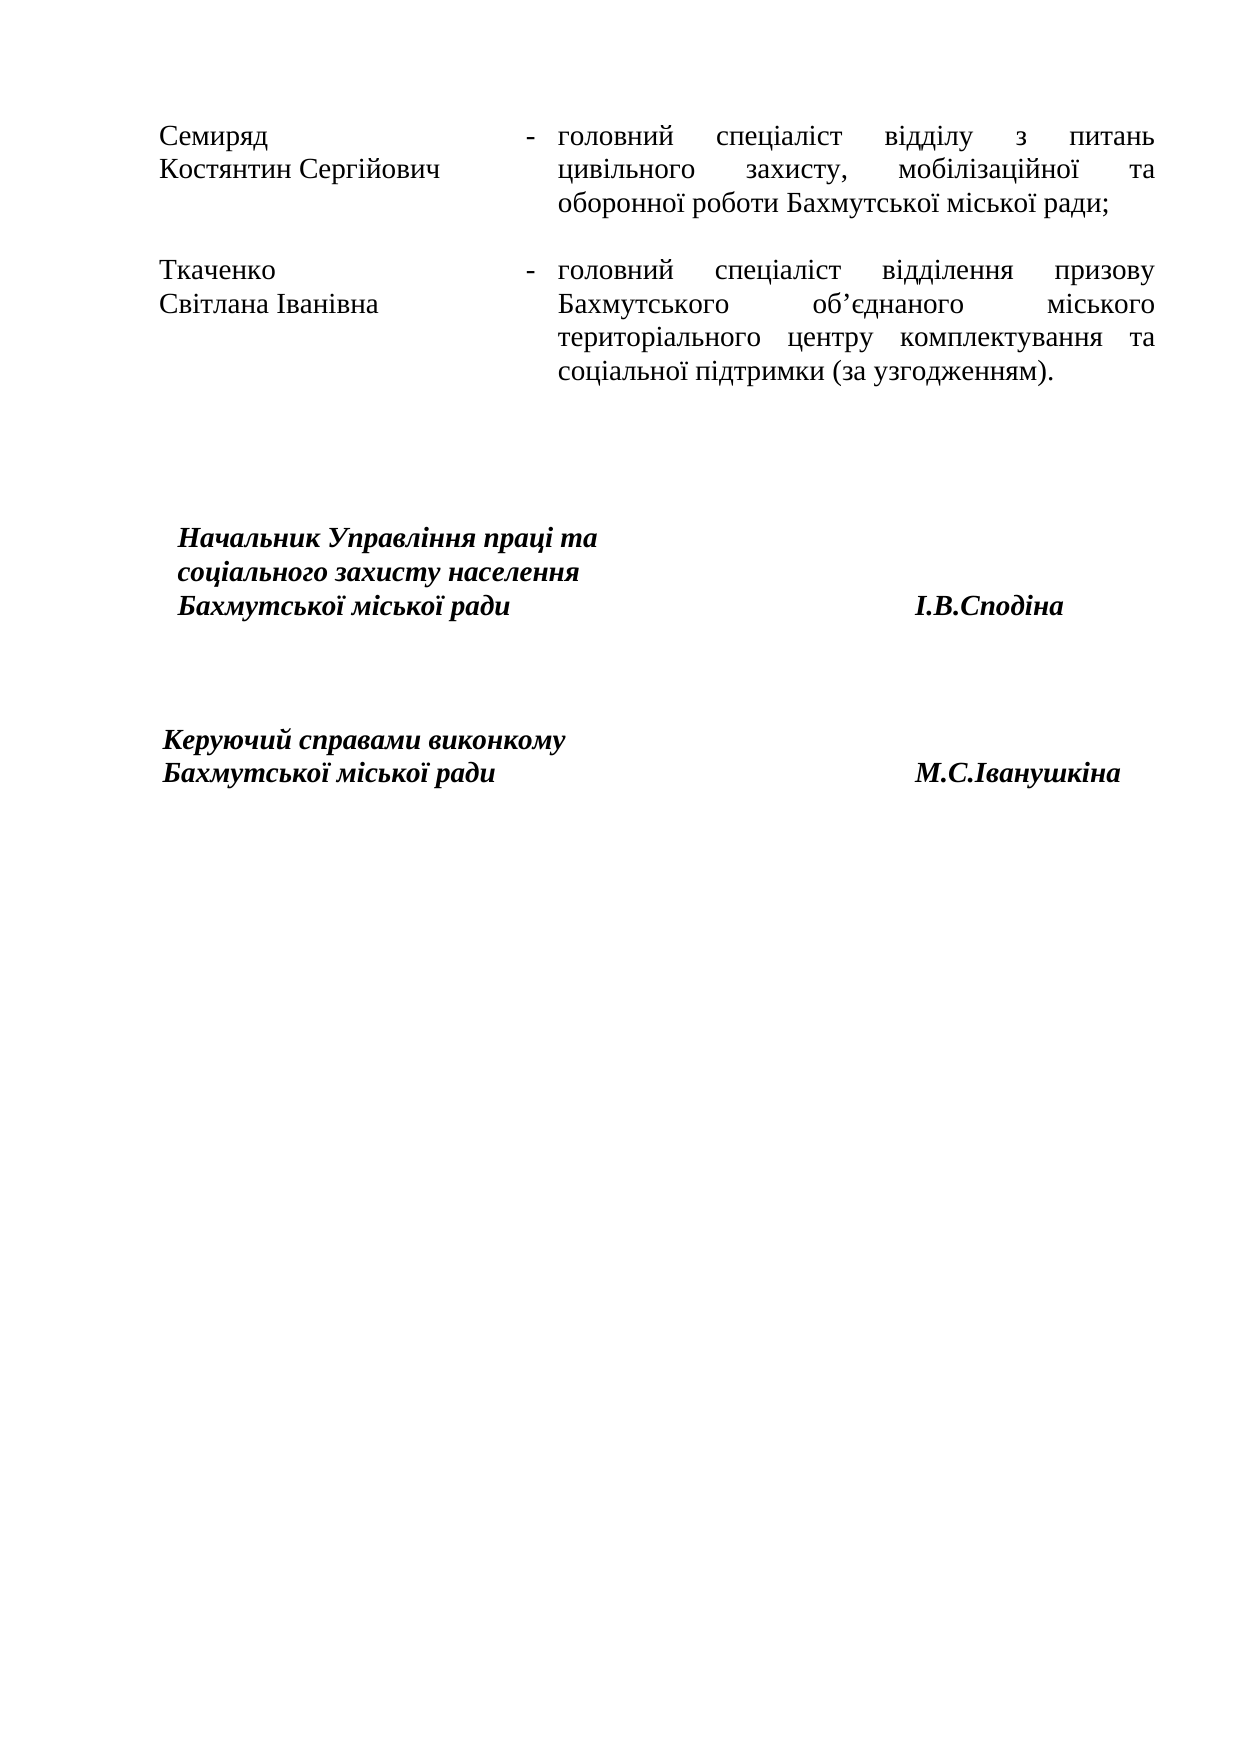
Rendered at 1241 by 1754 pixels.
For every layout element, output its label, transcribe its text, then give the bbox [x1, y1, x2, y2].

text Керуючий справами виконкому [162, 722, 1152, 755]
list соціального захисту населення [177, 554, 1152, 588]
table_cell головний спеціаліст відділу з питань цивільного захисту, мобілізаційної та оборонної роботи Бахмутської міської ради; [546, 118, 1167, 252]
text Бахмутської міської ради М.С.Іванушкіна [162, 755, 1152, 789]
table_cell головний спеціаліст відділення призову Бахмутського об’єднаного міського територіального центру комплектування та соціальної підтримки (за узгодженням). [546, 252, 1167, 487]
table_cell - [502, 118, 546, 252]
list Начальник Управління праці та [177, 521, 1152, 554]
list Бахмутської міської ради І.В.Сподіна [177, 588, 1152, 621]
table_cell - [502, 252, 546, 487]
table_cell Ткаченко Світлана Іванівна [148, 252, 502, 487]
table_cell Семиряд Костянтин Сергійович [148, 118, 502, 252]
